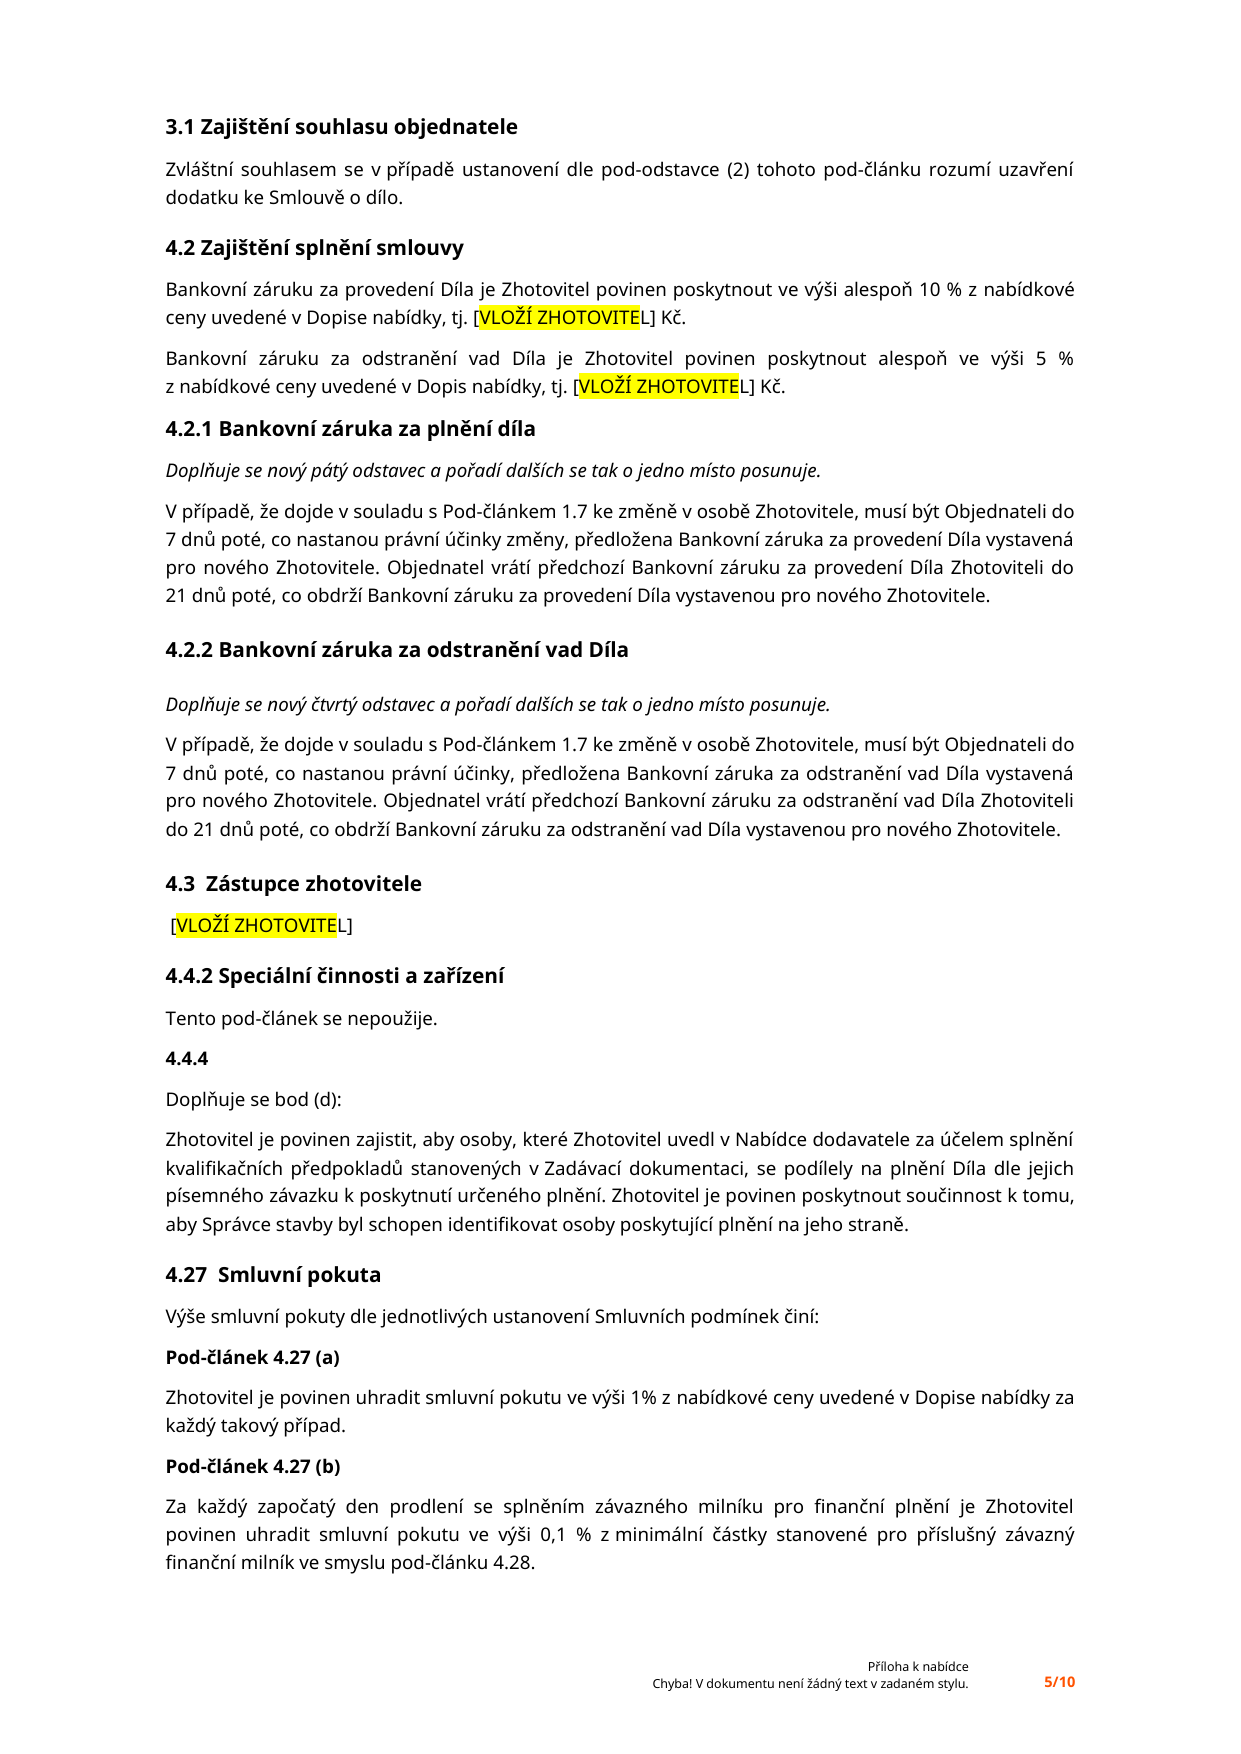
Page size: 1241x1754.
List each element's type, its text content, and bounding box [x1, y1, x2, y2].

text 3.1 Zajištění souhlasu objednatele [165, 112, 1075, 141]
text 4.4.4 [165, 1046, 1075, 1071]
text 4.3 Zástupce zhotovitele [165, 869, 1075, 897]
text 4.4.2 Speciální činnosti a zařízení [165, 961, 1075, 990]
text Tento pod-článek se nepoužije. [165, 1005, 1075, 1031]
text Za každý započatý den prodlení se splněním závazného milníku pro finanční plnění je Zhotovitel povinen uhradit smluvní pokutu ve výši 0,1 % z minimální částky stanovené pro příslušný závazný finanční milník ve smyslu pod-článku 4.28. [165, 1493, 1075, 1575]
text 4.2 Zajištění splnění smlouvy [165, 233, 1075, 261]
text Pod-článek 4.27 (b) [165, 1453, 1075, 1478]
text Zhotovitel je povinen zajistit, aby osoby, které Zhotovitel uvedl v Nabídce dodavatele za účelem splnění kvalifikačních předpokladů stanovených v Zadávací dokumentaci, se podílely na plnění Díla dle jejich písemného závazku k poskytnutí určeného plnění. Zhotovitel je povinen poskytnout součinnost k tomu, aby Správce stavby byl schopen identifikovat osoby poskytující plnění na jeho straně. [165, 1127, 1075, 1236]
text Výše smluvní pokuty dle jednotlivých ustanovení Smluvních podmínek činí: [165, 1303, 1075, 1329]
text Zvláštní souhlasem se v případě ustanovení dle pod-odstavce (2) tohoto pod-článku rozumí uzavření dodatku ke Smlouvě o dílo. [165, 156, 1075, 209]
text 4.2.1 Bankovní záruka za plnění díla [165, 414, 1075, 442]
text Bankovní záruku za odstranění vad Díla je Zhotovitel povinen poskytnout alespoň ve výši 5 % z nabídkové ceny uvedené v Dopis nabídky, tj. [VLOŽÍ ZHOTOVITEL] Kč. [165, 345, 1075, 399]
text 4.27 Smluvní pokuta [165, 1260, 1075, 1288]
text Doplňuje se nový pátý odstavec a pořadí dalších se tak o jedno místo posunuje. [165, 457, 1075, 483]
text Zhotovitel je povinen uhradit smluvní pokutu ve výši 1% z nabídkové ceny uvedené v Dopise nabídky za každý takový případ. [165, 1384, 1075, 1438]
text V případě, že dojde v souladu s Pod-článkem 1.7 ke změně v osobě Zhotovitele, musí být Objednateli do 7 dnů poté, co nastanou právní účinky, předložena Bankovní záruka za odstranění vad Díla vystavená pro nového Zhotovitele. Objednatel vrátí předchozí Bankovní záruku za odstranění vad Díla Zhotoviteli do 21 dnů poté, co obdrží Bankovní záruku za odstranění vad Díla vystavenou pro nového Zhotovitele. [165, 732, 1075, 841]
text Doplňuje se nový čtvrtý odstavec a pořadí dalších se tak o jedno místo posunuje. [165, 691, 1075, 717]
text Doplňuje se bod (d): [165, 1086, 1075, 1112]
text Pod-článek 4.27 (a) [165, 1344, 1075, 1369]
text V případě, že dojde v souladu s Pod-článkem 1.7 ke změně v osobě Zhotovitele, musí být Objednateli do 7 dnů poté, co nastanou právní účinky změny, předložena Bankovní záruka za provedení Díla vystavená pro nového Zhotovitele. Objednatel vrátí předchozí Bankovní záruku za provedení Díla Zhotoviteli do 21 dnů poté, co obdrží Bankovní záruku za provedení Díla vystavenou pro nového Zhotovitele. [165, 498, 1075, 607]
text 4.2.2 Bankovní záruka za odstranění vad Díla [165, 635, 1075, 663]
text [VLOŽÍ ZHOTOVITEL] [337, 913, 1075, 938]
list Bankovní záruku za provedení Díla je Zhotovitel povinen poskytnout ve výši alespoň 10 % z nabídkové ceny uvedené v Dopise nabídky, tj. [VLOŽÍ ZHOTOVITEL] Kč. [165, 277, 1075, 330]
